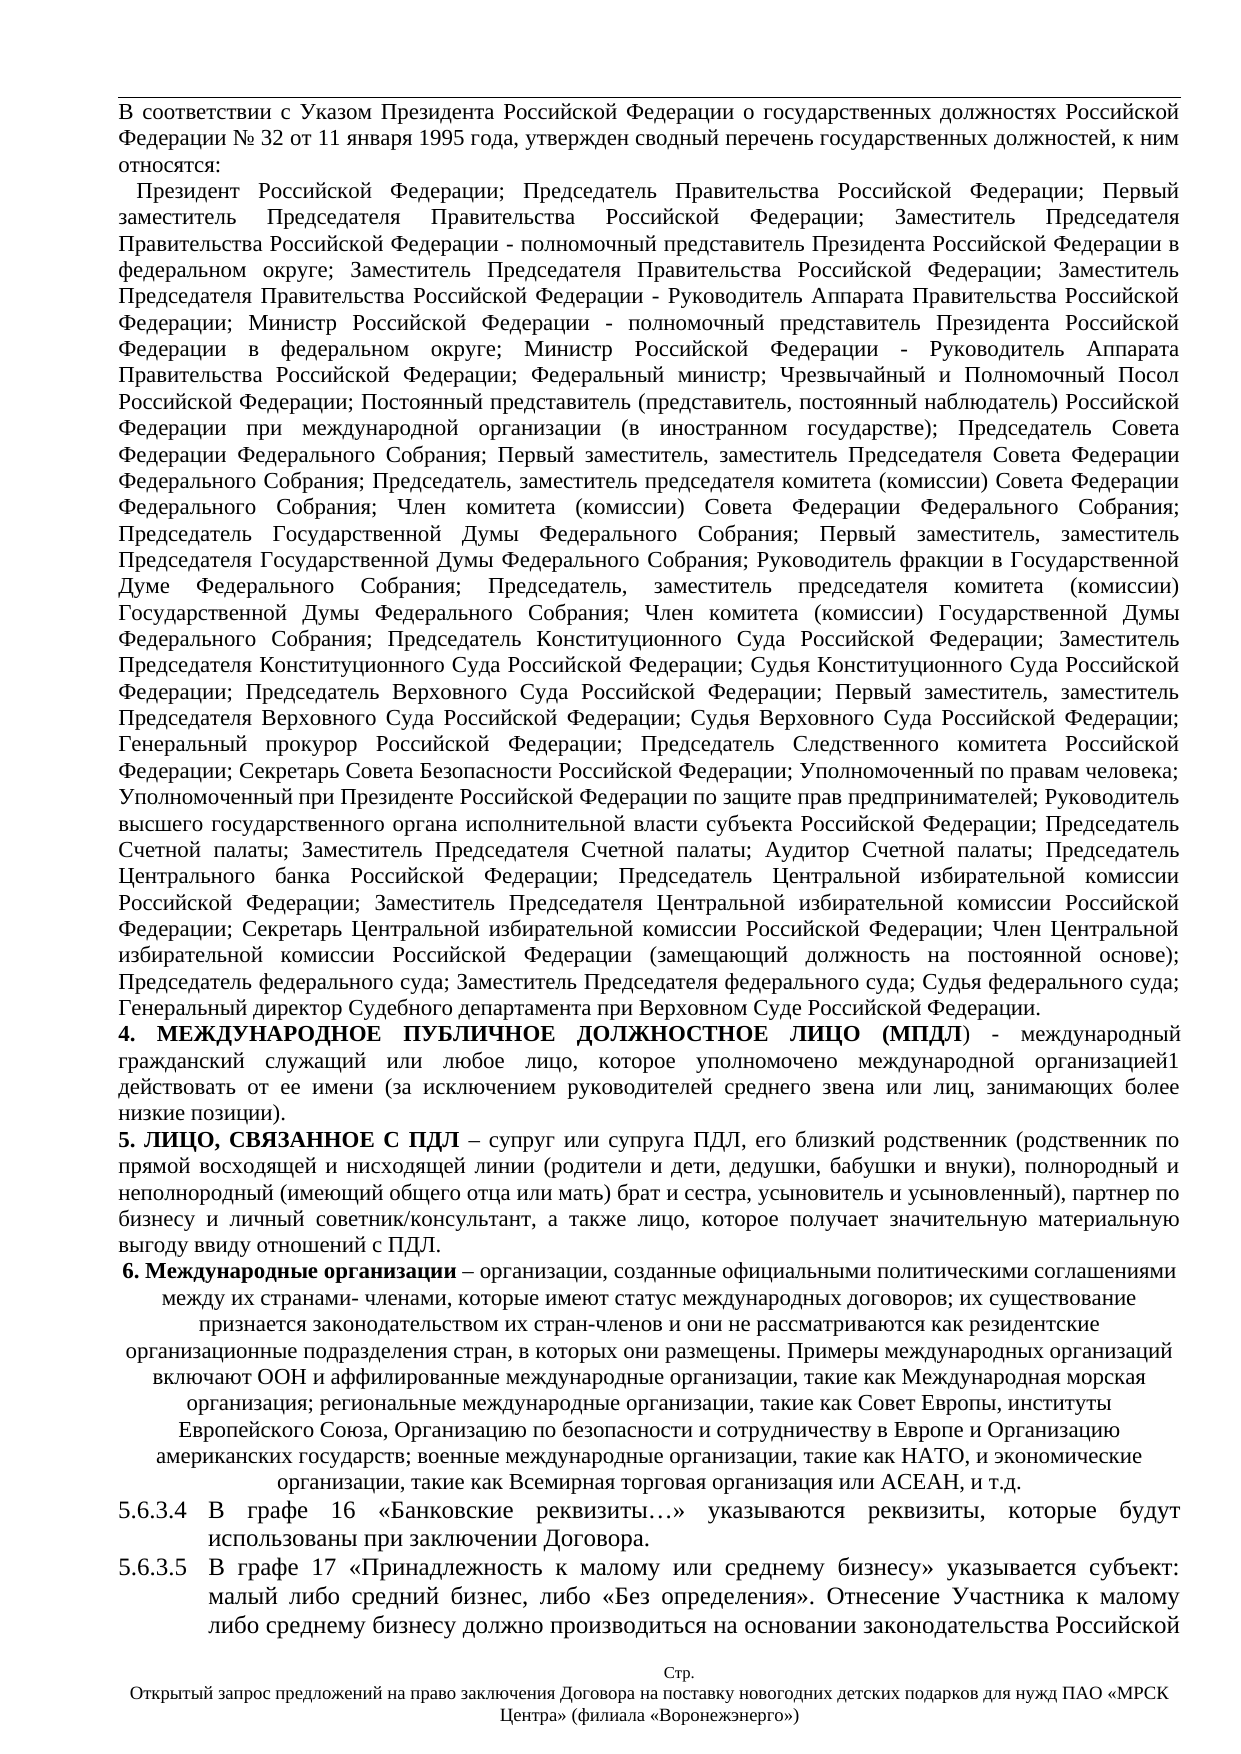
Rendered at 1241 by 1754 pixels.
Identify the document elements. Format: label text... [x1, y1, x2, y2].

list В графе 16 «Банковские реквизиты…» указываются реквизиты, которые будут использованы при заключении Договора. [118, 1495, 1181, 1552]
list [118, 1552, 1181, 1638]
text 4. МЕЖДУНАРОДНОЕ ПУБЛИЧНОЕ ДОЛЖНОСТНОЕ ЛИЦО (МПДЛ) - международный гражданский служащий или любое лицо, которое уполномочено международной организацией1 действовать от ее имени (за исключением руководителей среднего звена или лиц, занимающих более низкие позиции). [118, 1020, 1181, 1126]
list 6. Международные организации – организации, созданные официальными политическими соглашениями между их странами- членами, которые имеют статус международных договоров; их существование признается законодательством их стран-членов и они не рассматриваются как резидентские организационные подразделения стран, в которых они размещены. Примеры международных организаций включают ООН и аффилированные международные организации, такие как Международная морская организация; региональные международные организации, такие как Совет Европы, институты Европейского Союза, Организацию по безопасности и сотрудничеству в Европе и Организацию американских государств; военные международные организации, такие как НАТО, и экономические организации, такие как Всемирная торговая организация или АСЕАН, и т.д. [118, 1258, 1181, 1495]
text В соответствии с Указом Президента Российской Федерации о государственных должностях Российской Федерации № 32 от 11 января 1995 года, утвержден сводный перечень государственных должностей, к ним относятся: [118, 98, 1181, 177]
text Президент Российской Федерации; Председатель Правительства Российской Федерации; Первый заместитель Председателя Правительства Российской Федерации; Заместитель Председателя Правительства Российской Федерации - полномочный представитель Президента Российской Федерации в федеральном округе; Заместитель Председателя Правительства Российской Федерации; Заместитель Председателя Правительства Российской Федерации - Руководитель Аппарата Правительства Российской Федерации; Министр Российской Федерации - полномочный представитель Президента Российской Федерации в федеральном округе; Министр Российской Федерации - Руководитель Аппарата Правительства Российской Федерации; Федеральный министр; Чрезвычайный и Полномочный Посол Российской Федерации; Постоянный представитель (представитель, постоянный наблюдатель) Российской Федерации при международной организации (в иностранном государстве); Председатель Совета Федерации Федерального Собрания; Первый заместитель, заместитель Председателя Совета Федерации Федерального Собрания; Председатель, заместитель председателя комитета (комиссии) Совета Федерации Федерального Собрания; Член комитета (комиссии) Совета Федерации Федерального Собрания; Председатель Государственной Думы Федерального Собрания; Первый заместитель, заместитель Председателя Государственной Думы Федерального Собрания; Руководитель фракции в Государственной Думе Федерального Собрания; Председатель, заместитель председателя комитета (комиссии) Государственной Думы Федерального Собрания; Член комитета (комиссии) Государственной Думы Федерального Собрания; Председатель Конституционного Суда Российской Федерации; Заместитель Председателя Конституционного Суда Российской Федерации; Судья Конституционного Суда Российской Федерации; Председатель Верховного Суда Российской Федерации; Первый заместитель, заместитель Председателя Верховного Суда Российской Федерации; Судья Верховного Суда Российской Федерации; Генеральный прокурор Российской Федерации; Председатель Следственного комитета Российской Федерации; Секретарь Совета Безопасности Российской Федерации; Уполномоченный по правам человека; Уполномоченный при Президенте Российской Федерации по защите прав предпринимателей; Руководитель высшего государственного органа исполнительной власти субъекта Российской Федерации; Председатель Счетной палаты; Заместитель Председателя Счетной палаты; Аудитор Счетной палаты; Председатель Центрального банка Российской Федерации; Председатель Центральной избирательной комиссии Российской Федерации; Заместитель Председателя Центральной избирательной комиссии Российской Федерации; Секретарь Центральной избирательной комиссии Российской Федерации; Член Центральной избирательной комиссии Российской Федерации (замещающий должность на постоянной основе); Председатель федерального суда; Заместитель Председателя федерального суда; Судья федерального суда; Генеральный директор Судебного департамента при Верховном Суде Российской Федерации. [118, 177, 1181, 1020]
text 5. ЛИЦО, СВЯЗАННОЕ С ПДЛ – супруг или супруга ПДЛ, его близкий родственник (родственник по прямой восходящей и нисходящей линии (родители и дети, дедушки, бабушки и внуки), полнородный и неполнородный (имеющий общего отца или мать) брат и сестра, усыновитель и усыновленный), партнер по бизнесу и личный советник/консультант, а также лицо, которое получает значительную материальную выгоду ввиду отношений с ПДЛ. [118, 1126, 1181, 1258]
